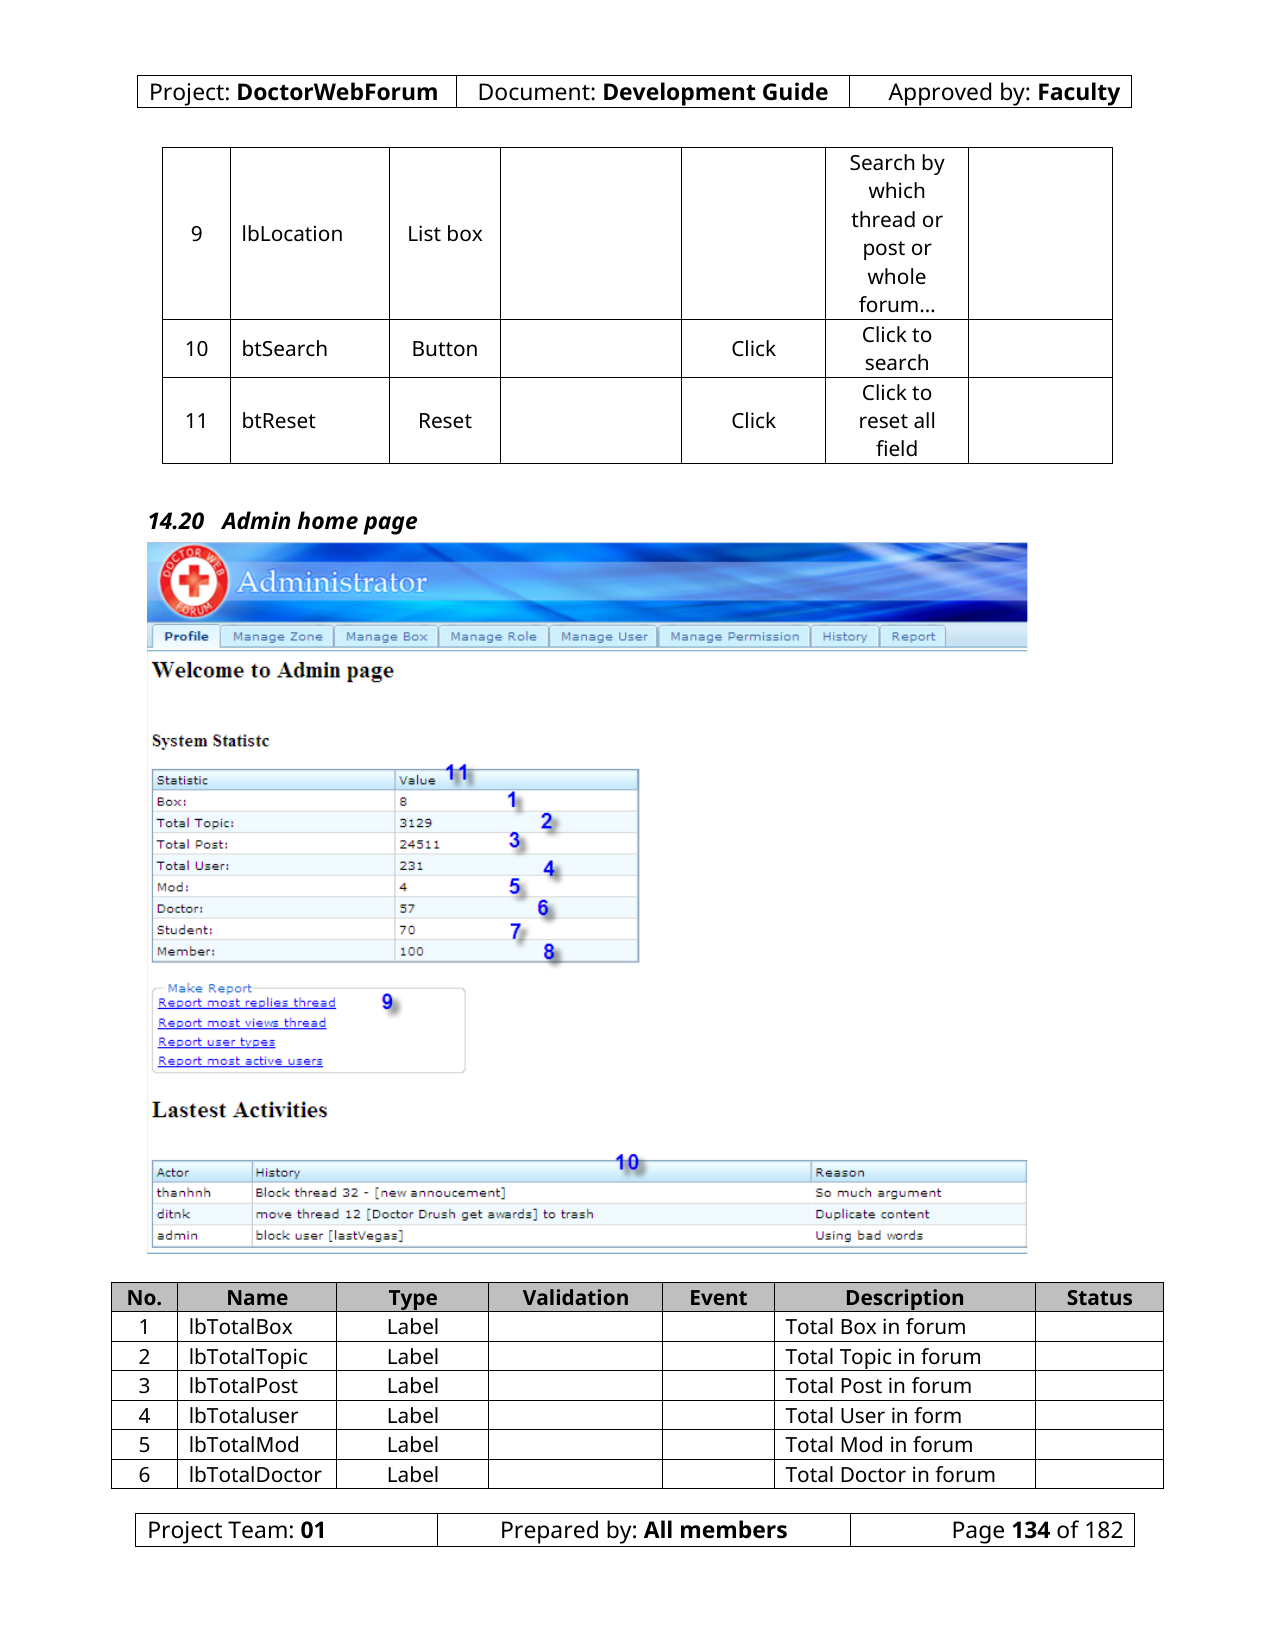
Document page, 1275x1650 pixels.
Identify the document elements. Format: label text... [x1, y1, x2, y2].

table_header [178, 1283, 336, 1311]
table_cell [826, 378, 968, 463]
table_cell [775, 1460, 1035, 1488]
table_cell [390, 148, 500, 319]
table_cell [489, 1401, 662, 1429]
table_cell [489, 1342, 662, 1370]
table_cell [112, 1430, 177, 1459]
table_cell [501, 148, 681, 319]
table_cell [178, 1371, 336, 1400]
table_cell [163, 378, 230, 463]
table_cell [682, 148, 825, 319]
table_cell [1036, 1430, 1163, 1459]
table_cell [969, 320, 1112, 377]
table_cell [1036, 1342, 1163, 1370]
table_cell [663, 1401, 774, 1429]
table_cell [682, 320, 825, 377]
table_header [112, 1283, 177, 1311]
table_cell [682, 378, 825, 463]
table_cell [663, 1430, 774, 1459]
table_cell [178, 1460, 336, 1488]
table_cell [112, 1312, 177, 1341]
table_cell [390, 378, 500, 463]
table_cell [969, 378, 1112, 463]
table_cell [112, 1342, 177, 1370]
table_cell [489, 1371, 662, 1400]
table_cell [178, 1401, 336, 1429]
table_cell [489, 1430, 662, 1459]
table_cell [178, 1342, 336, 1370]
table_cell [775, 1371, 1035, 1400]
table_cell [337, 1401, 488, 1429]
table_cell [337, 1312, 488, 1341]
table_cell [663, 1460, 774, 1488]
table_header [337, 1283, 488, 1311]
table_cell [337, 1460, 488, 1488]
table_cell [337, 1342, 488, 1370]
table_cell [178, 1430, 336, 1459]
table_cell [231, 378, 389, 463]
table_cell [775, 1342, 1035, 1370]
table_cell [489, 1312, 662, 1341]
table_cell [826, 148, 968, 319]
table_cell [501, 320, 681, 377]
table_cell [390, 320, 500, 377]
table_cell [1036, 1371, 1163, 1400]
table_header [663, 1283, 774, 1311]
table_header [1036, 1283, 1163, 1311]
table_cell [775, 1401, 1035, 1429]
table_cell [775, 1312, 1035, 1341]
subtitle Admin home page [147, 505, 1128, 536]
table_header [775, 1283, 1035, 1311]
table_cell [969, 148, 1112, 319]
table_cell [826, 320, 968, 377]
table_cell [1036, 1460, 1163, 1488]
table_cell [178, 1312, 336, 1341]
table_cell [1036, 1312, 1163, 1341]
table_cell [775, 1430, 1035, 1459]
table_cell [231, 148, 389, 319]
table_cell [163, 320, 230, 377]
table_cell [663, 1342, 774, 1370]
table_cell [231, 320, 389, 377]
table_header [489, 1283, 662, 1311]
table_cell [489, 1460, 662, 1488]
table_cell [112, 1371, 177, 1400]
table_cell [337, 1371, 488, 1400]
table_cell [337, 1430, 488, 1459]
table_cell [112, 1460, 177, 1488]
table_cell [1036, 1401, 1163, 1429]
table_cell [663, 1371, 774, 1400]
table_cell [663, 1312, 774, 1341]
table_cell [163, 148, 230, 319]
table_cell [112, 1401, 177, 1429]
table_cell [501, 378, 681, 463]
picture [147, 542, 1028, 1254]
